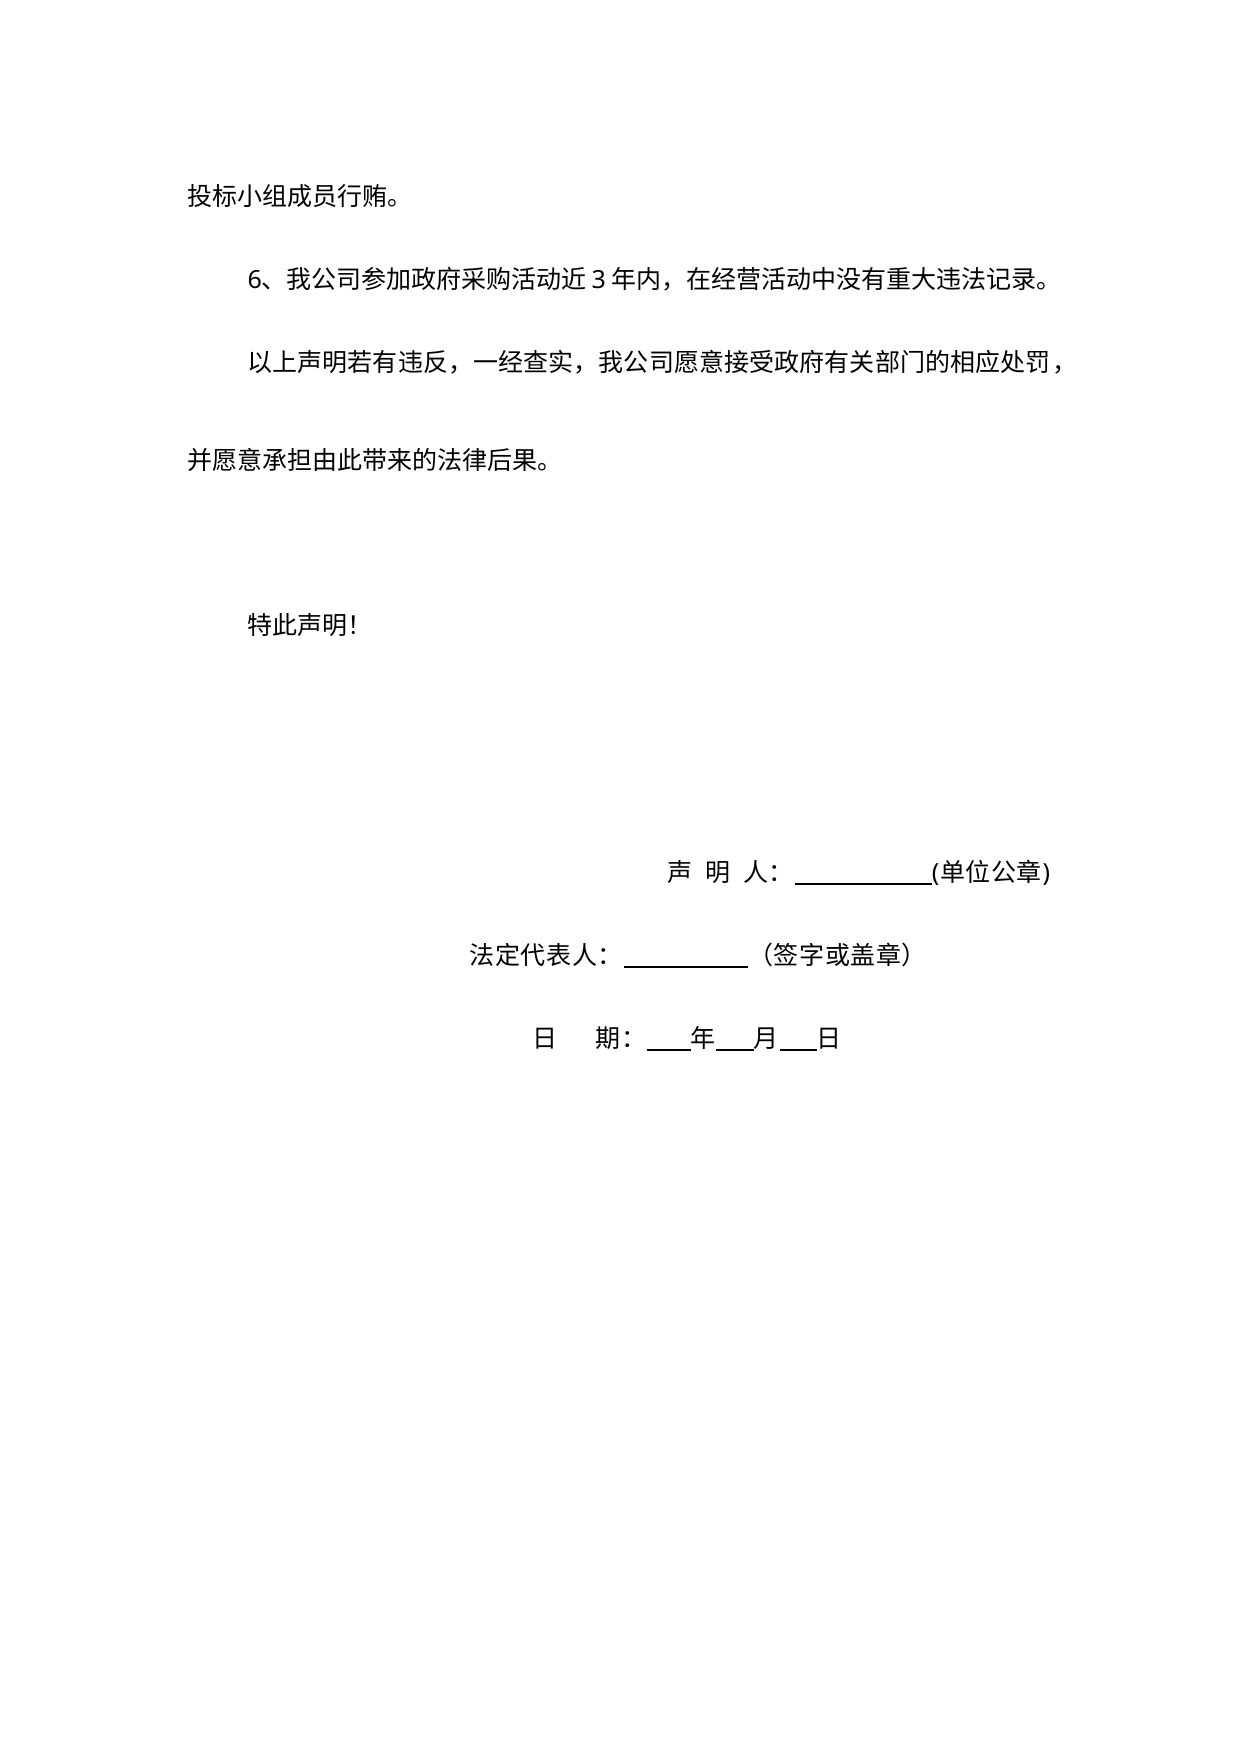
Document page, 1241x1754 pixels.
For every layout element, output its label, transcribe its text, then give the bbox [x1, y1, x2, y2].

text 声 明 人： (单位公章) [187, 838, 1049, 903]
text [187, 162, 1053, 227]
text 日 期： 年 月 日 [187, 1004, 1049, 1069]
text 特此声明！ [187, 591, 1053, 656]
text 以上声明若有违反，一经查实，我公司愿意接受政府有关部门的相应处罚，并愿意承担由此带来的法律后果。 [187, 328, 1053, 491]
text 6、我公司参加政府采购活动近3年内，在经营活动中没有重大违法记录。 [187, 245, 1053, 310]
text 法定代表人： （签字或盖章） [187, 921, 1049, 986]
